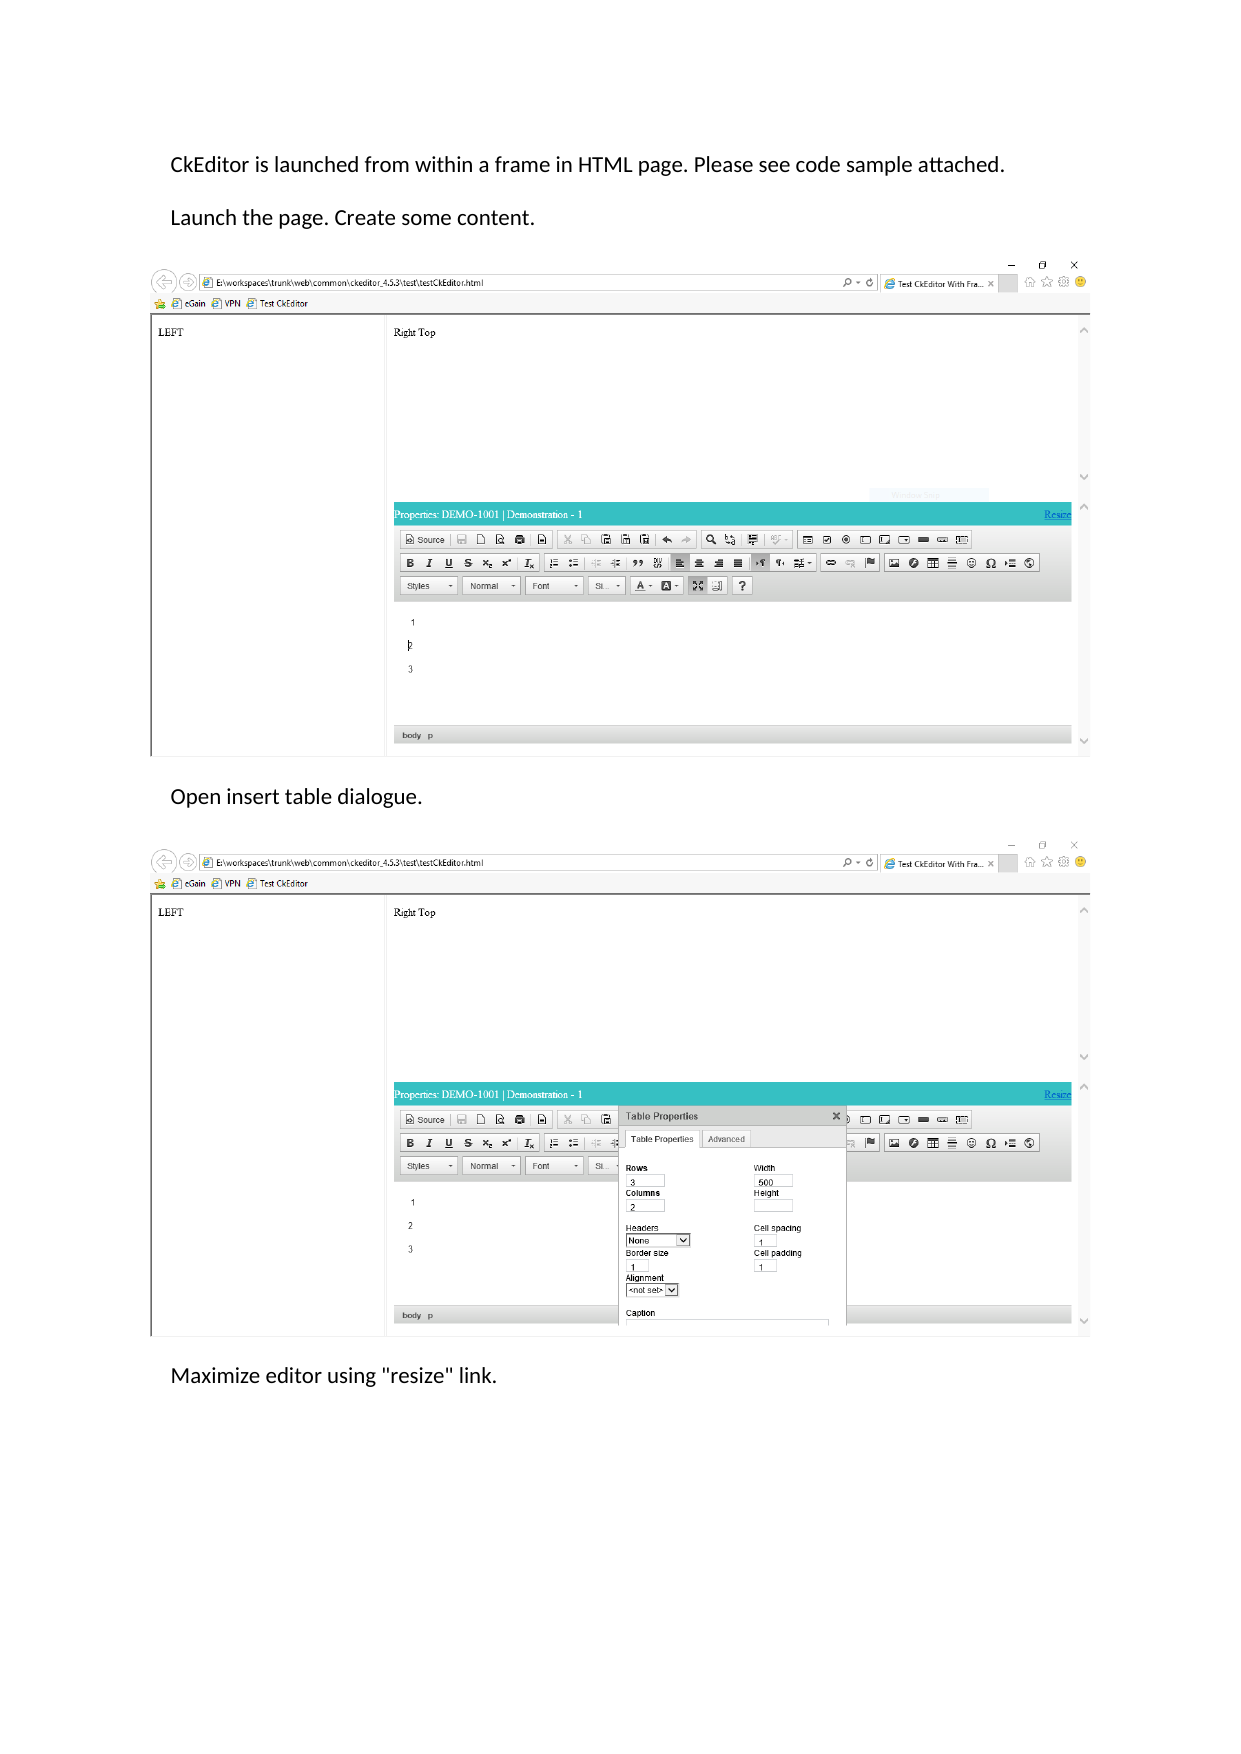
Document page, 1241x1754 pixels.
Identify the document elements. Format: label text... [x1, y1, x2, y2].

text CkEditor is launched from within a frame in HTML page. Please see code sample attached. [150, 150, 1090, 178]
picture [150, 256, 1091, 757]
text Open insert table dialogue. [150, 782, 1090, 810]
picture [150, 835, 1091, 1337]
text Launch the page. Create some content. [150, 203, 1090, 231]
text Maximize editor using "resize" link. [150, 1361, 1090, 1389]
